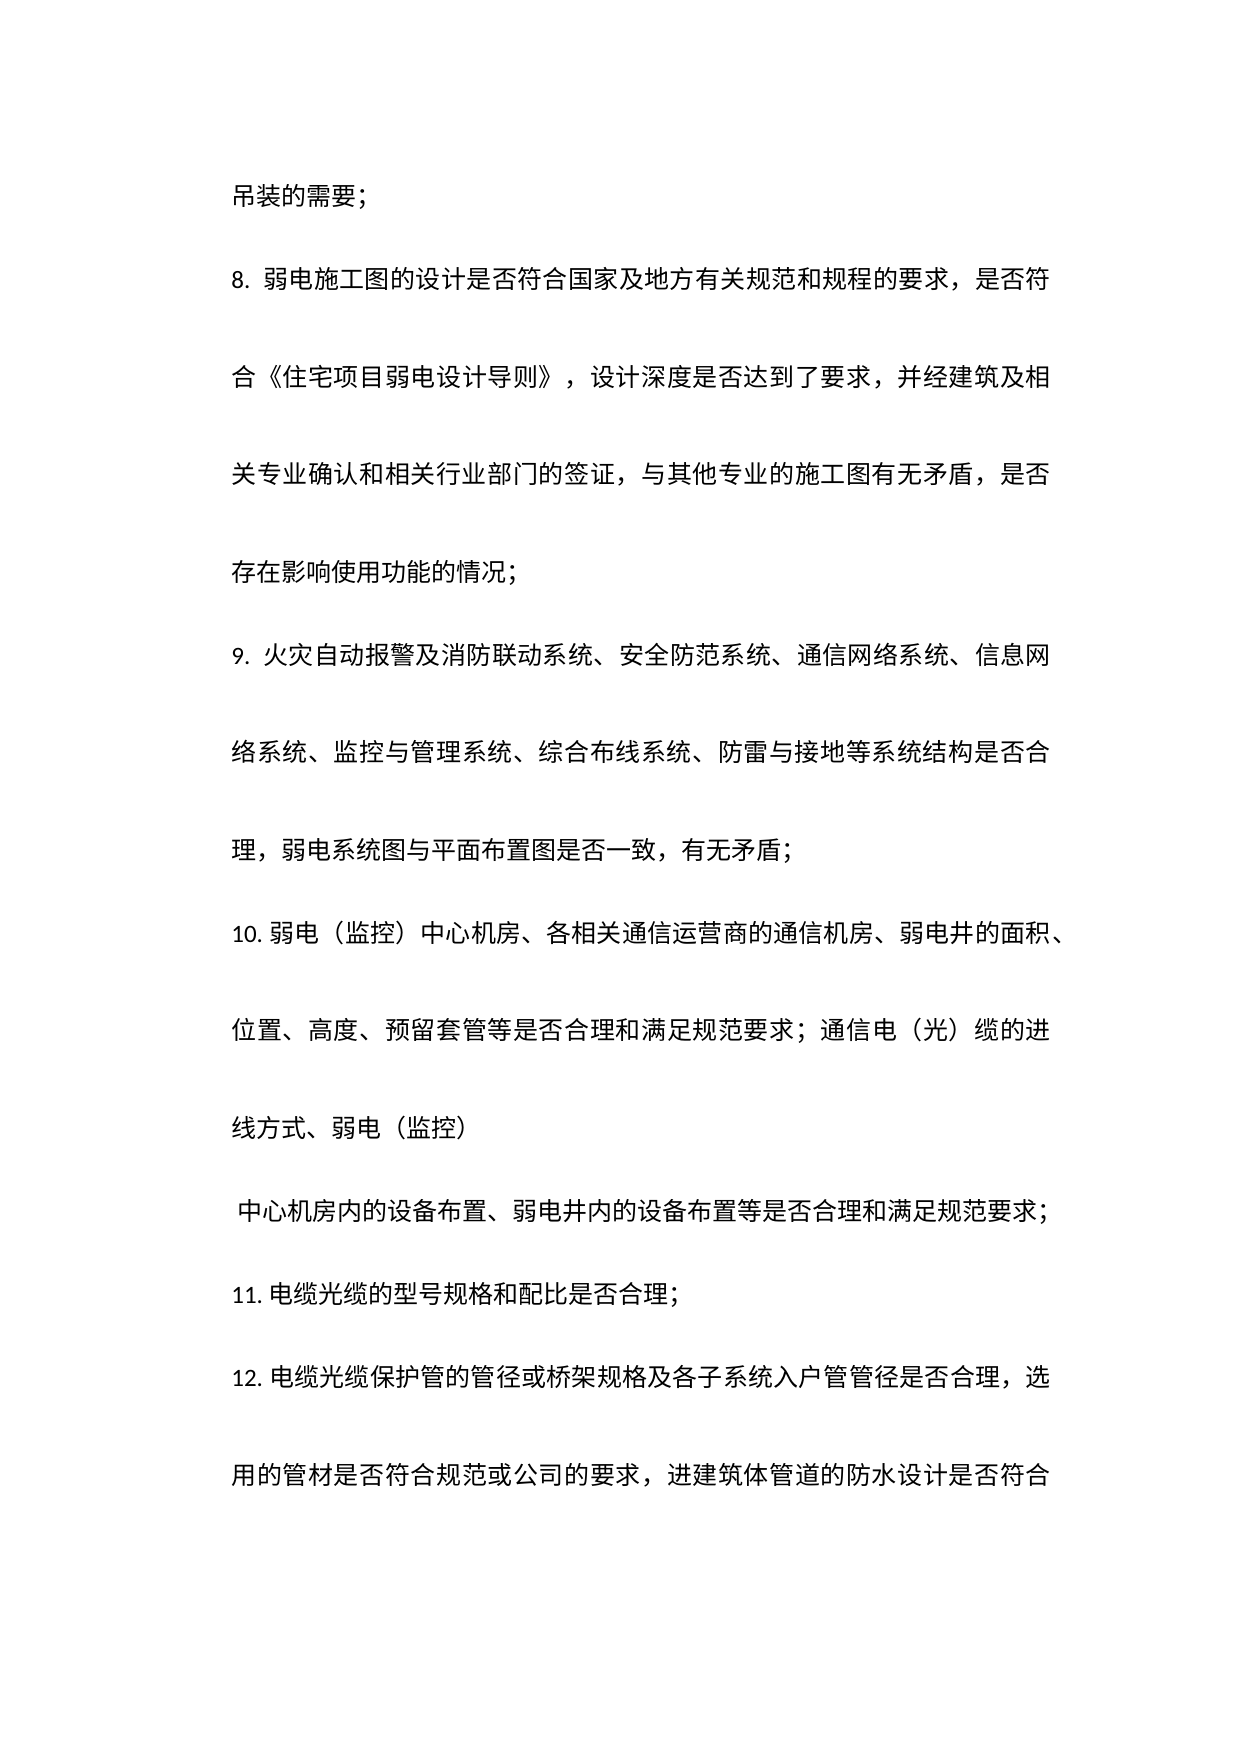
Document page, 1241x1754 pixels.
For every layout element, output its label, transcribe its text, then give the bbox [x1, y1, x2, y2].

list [231, 1343, 1053, 1506]
list 中心机房内的设备布置、弱电井内的设备布置等是否合理和满足规范要求； [187, 1177, 1053, 1242]
list 9. 火灾自动报警及消防联动系统、安全防范系统、通信网络系统、信息网络系统、监控与管理系统、综合布线系统、防雷与接地等系统结构是否合理，弱电系统图与平面布置图是否一致，有无矛盾； [231, 621, 1053, 881]
list 10. 弱电（监控）中心机房、各相关通信运营商的通信机房、弱电井的面积、位置、高度、预留套管等是否合理和满足规范要求；通信电（光）缆的进线方式、弱电（监控） [231, 899, 1053, 1159]
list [231, 162, 1053, 227]
list 11. 电缆光缆的型号规格和配比是否合理； [187, 1260, 1053, 1325]
list 8. 弱电施工图的设计是否符合国家及地方有关规范和规程的要求，是否符合《住宅项目弱电设计导则》，设计深度是否达到了要求，并经建筑及相关专业确认和相关行业部门的签证，与其他专业的施工图有无矛盾，是否存在影响使用功能的情况； [231, 245, 1053, 603]
